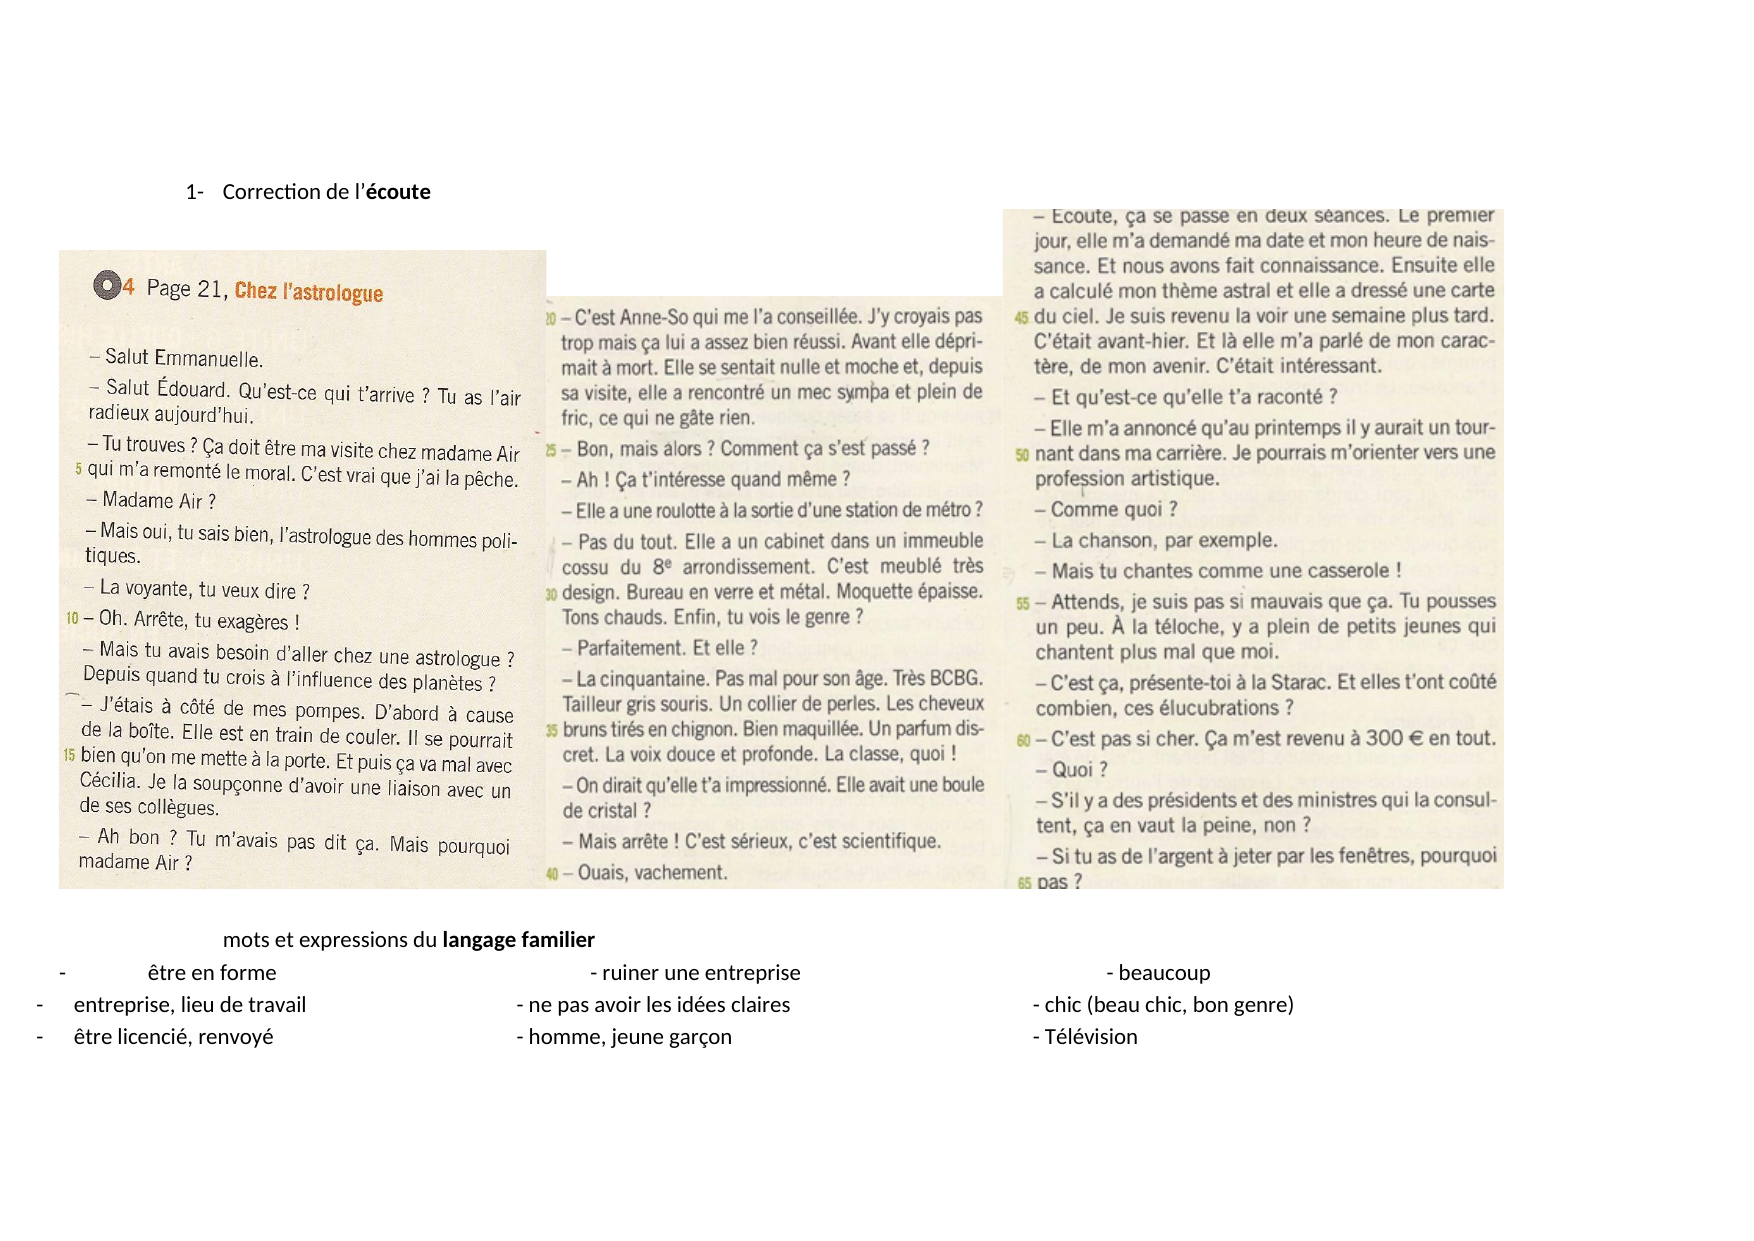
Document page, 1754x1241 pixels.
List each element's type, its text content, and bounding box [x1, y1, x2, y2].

list être en forme - ruiner une entreprise - beaucoup [59, 958, 1606, 986]
list être licencié, renvoyé - homme, jeune garçon - Télévision [36, 1022, 1606, 1050]
list entreprise, lieu de travail - ne pas avoir les idées claires - chic (beau chic, bon genre) [36, 990, 1606, 1018]
list Correction de l’écoute [185, 177, 1606, 205]
list mots et expressions du langage familier [223, 925, 1606, 953]
picture [58, 209, 1505, 889]
